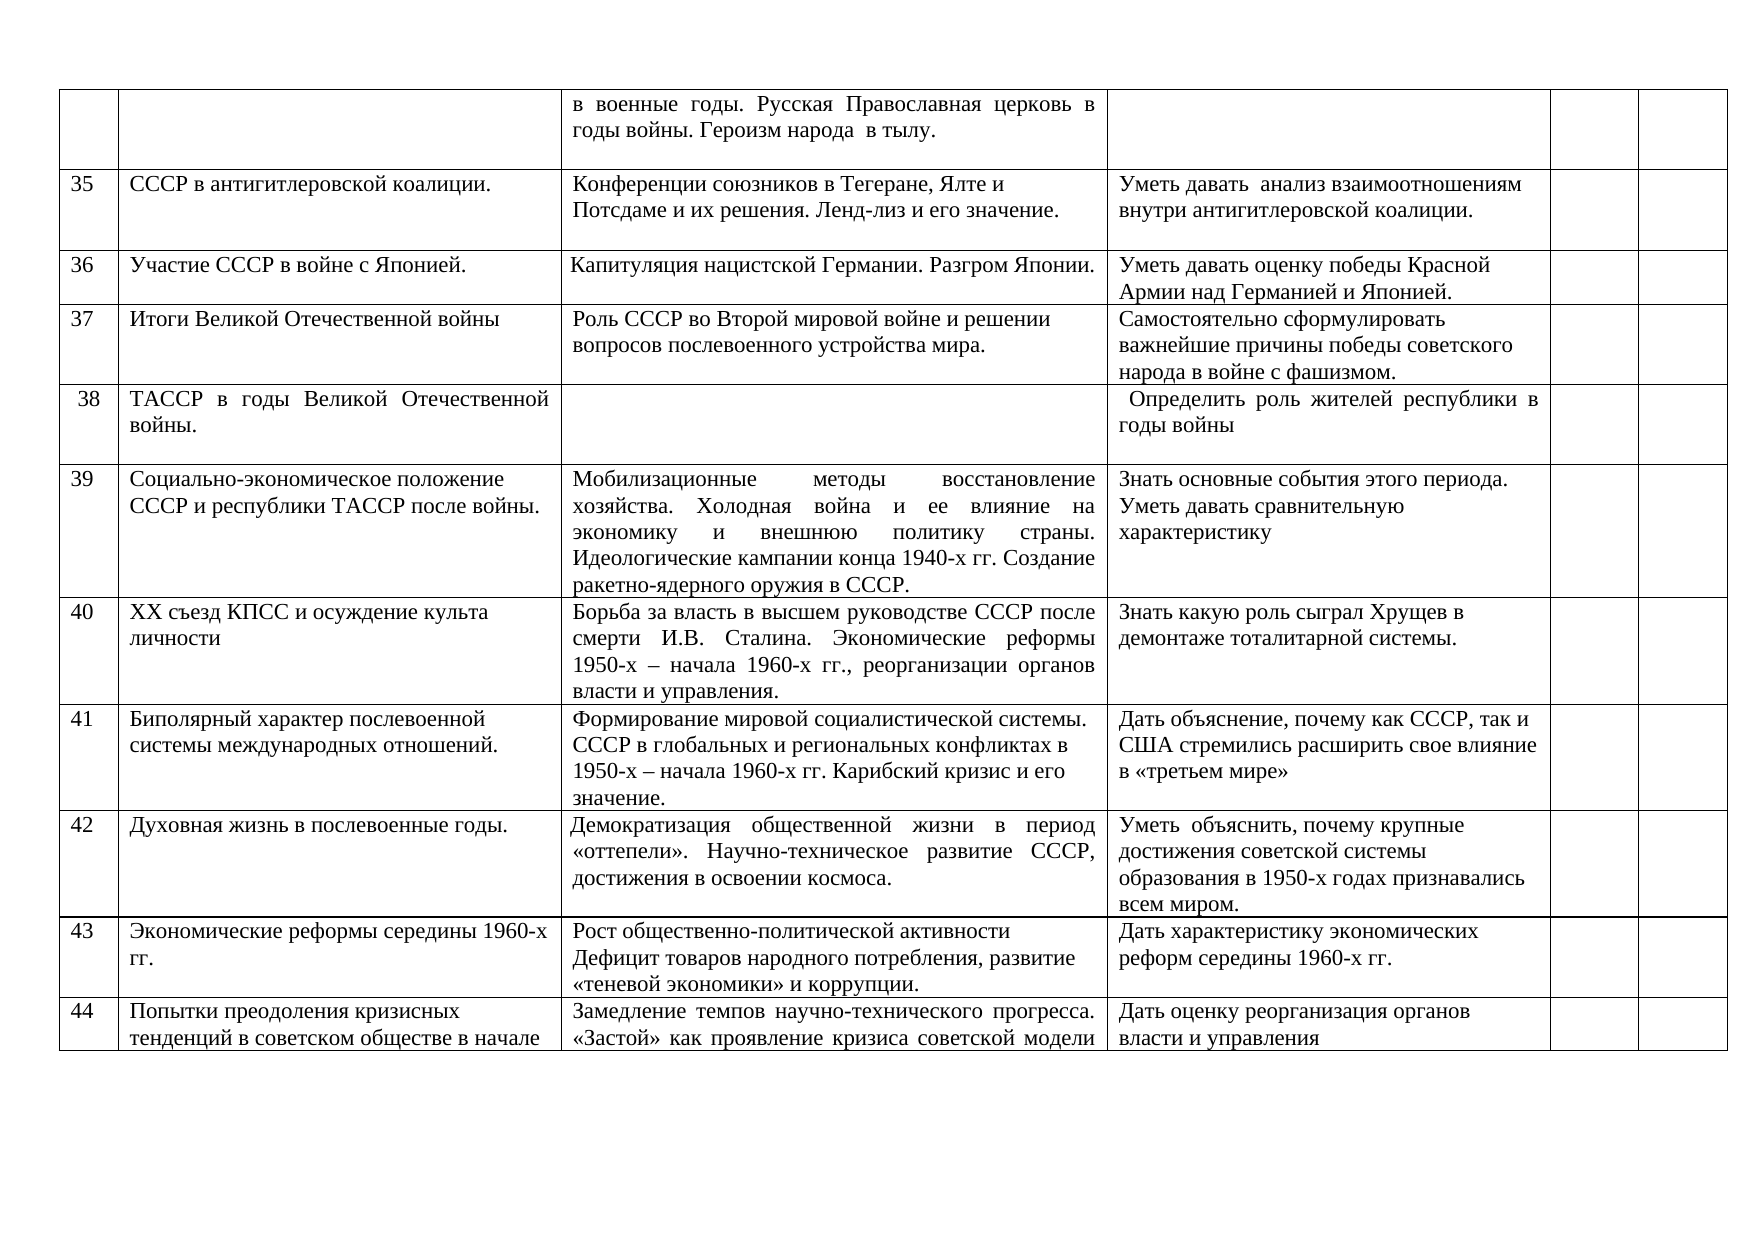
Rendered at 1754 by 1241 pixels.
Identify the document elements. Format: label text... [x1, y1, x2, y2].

table_cell [1639, 385, 1727, 464]
table_cell 38 [60, 385, 118, 464]
table_cell [1551, 705, 1638, 810]
table_cell Социально-экономическое положение СССР и республики ТАССР после войны. [119, 465, 561, 597]
table_cell Знать какую роль сыграл Хрущев в демонтаже тоталитарной системы. [1108, 598, 1550, 703]
table_cell [1639, 998, 1727, 1050]
table_cell Знать основные события этого периода. Уметь давать сравнительную характеристику [1108, 465, 1550, 597]
table_cell [562, 385, 1107, 464]
table_cell ТАССР в годы Великой Отечественной войны. [119, 385, 561, 464]
table_cell Итоги Великой Отечественной войны [119, 305, 561, 384]
table_cell [1639, 811, 1727, 916]
table_cell Демократизация общественной жизни в период «оттепели». Научно-техническое развитие СССР, достижения в освоении космоса. [562, 811, 1107, 916]
table_cell Дать характеристику экономических реформ середины 1960-х гг. [1108, 918, 1550, 997]
table_cell 34 [60, 90, 118, 169]
table_cell [1551, 811, 1638, 916]
table_cell Определить роль жителей республики в годы войны [1108, 385, 1550, 464]
table_cell Биполярный характер послевоенной системы международных отношений. [119, 705, 561, 810]
table_cell Формирование мировой социалистической системы. СССР в глобальных и региональных конфликтах в 1950-х – начала 1960-х гг. Карибский кризис и его значение. [562, 705, 1107, 810]
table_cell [1108, 998, 1550, 1050]
table_cell 42 [60, 811, 118, 916]
table_cell Экономические реформы середины 1960-х гг. [119, 918, 561, 997]
table_cell [1551, 251, 1638, 304]
table_cell Роль СССР во Второй мировой войне и решении вопросов послевоенного устройства мира. [562, 305, 1107, 384]
table_cell 43 [60, 918, 118, 997]
table_cell ХХ съезд КПСС и осуждение культа личности [119, 598, 561, 703]
table_cell Самостоятельно сформулировать важнейшие причины победы советского народа в войне с фашизмом. [1108, 305, 1550, 384]
table_cell 40 [60, 598, 118, 703]
table_cell [1551, 465, 1638, 597]
table_cell Дать объяснение, почему как СССР, так и США стремились расширить свое влияние в «третьем мире» [1108, 705, 1550, 810]
table_cell [1639, 170, 1727, 250]
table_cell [119, 90, 561, 169]
table_cell Уметь объяснить, почему крупные достижения советской системы образования в 1950-х годах признавались всем миром. [1108, 811, 1550, 916]
table_cell [1639, 918, 1727, 997]
table_cell 36 [60, 251, 118, 304]
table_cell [1108, 90, 1550, 169]
table_cell [1551, 385, 1638, 464]
table_cell Духовная жизнь в послевоенные годы. [119, 811, 561, 916]
table_cell 35 [60, 170, 118, 250]
table_cell [1639, 251, 1727, 304]
table_cell Капитуляция нацистской Германии. Разгром Японии. [562, 251, 1107, 304]
table_cell Уметь давать анализ взаимоотношениям внутри антигитлеровской коалиции. [1108, 170, 1550, 250]
table_cell 39 [60, 465, 118, 597]
table_cell Борьба за власть в высшем руководстве СССР после смерти И.В. Сталина. Экономические реформы 1950-х – начала 1960-х гг., реорганизации органов власти и управления. [562, 598, 1107, 703]
table_cell [1639, 598, 1727, 703]
table_cell [1551, 90, 1638, 169]
table_cell Мобилизационные методы восстановление хозяйства. Холодная война и ее влияние на экономику и внешнюю политику страны. Идеологические кампании конца 1940-х гг. Создание ракетно-ядерного оружия в СССР. [562, 465, 1107, 597]
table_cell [562, 998, 1107, 1050]
table_cell [1551, 598, 1638, 703]
table_cell 37 [60, 305, 118, 384]
table_cell 44 [60, 998, 118, 1050]
table_cell [1551, 305, 1638, 384]
table_cell [1639, 90, 1727, 169]
table_cell [1639, 705, 1727, 810]
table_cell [562, 90, 1107, 169]
table_cell [1551, 170, 1638, 250]
table_cell [1639, 305, 1727, 384]
table_cell Конференции союзников в Тегеране, Ялте и Потсдаме и их решения. Ленд-лиз и его значение. [562, 170, 1107, 250]
table_cell [1551, 918, 1638, 997]
table_cell Участие СССР в войне с Японией. [119, 251, 561, 304]
table_cell Рост общественно-политической активности Дефицит товаров народного потребления, развитие «теневой экономики» и коррупции. [562, 918, 1107, 997]
table_cell СССР в антигитлеровской коалиции. [119, 170, 561, 250]
table_cell [1551, 998, 1638, 1050]
table_cell [1639, 465, 1727, 597]
table_cell 41 [60, 705, 118, 810]
table_cell Уметь давать оценку победы Красной Армии над Германией и Японией. [1108, 251, 1550, 304]
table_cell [119, 998, 561, 1050]
